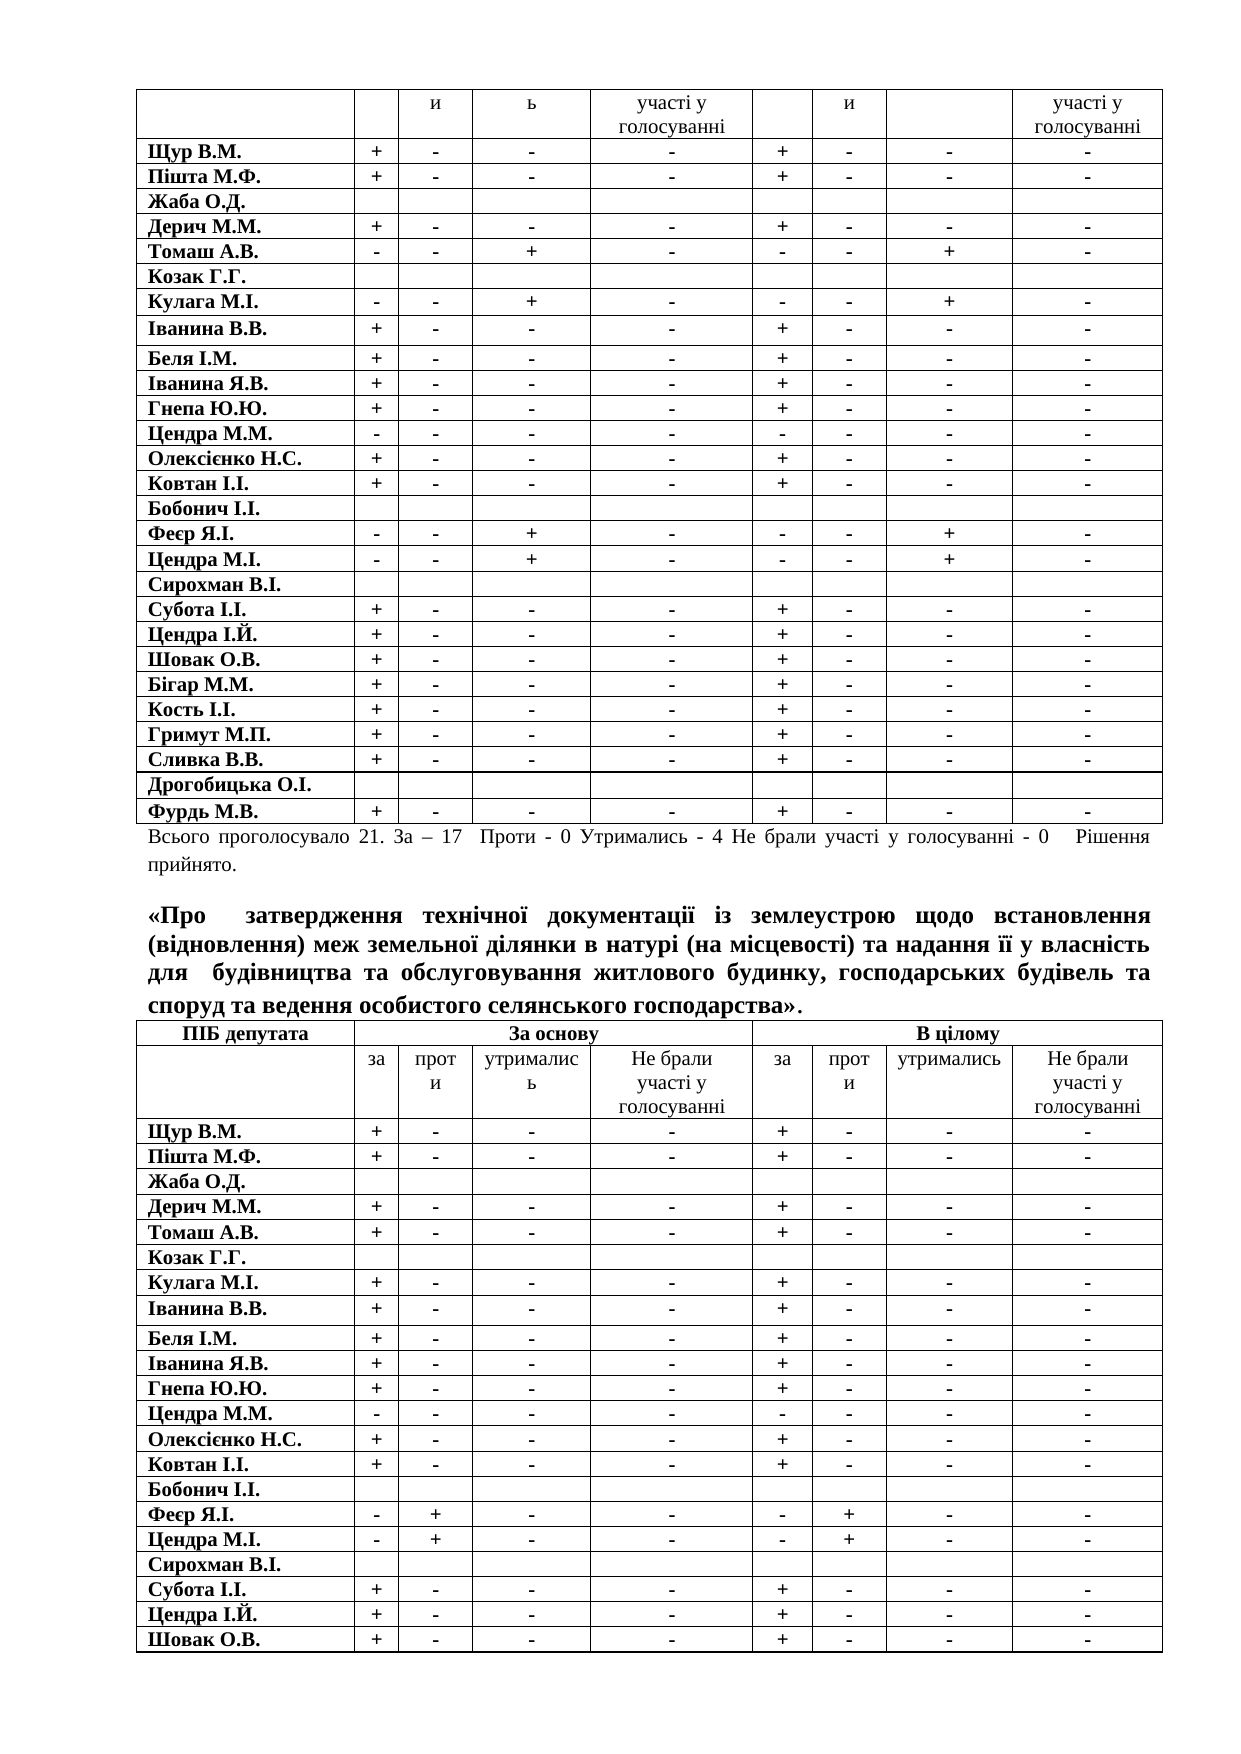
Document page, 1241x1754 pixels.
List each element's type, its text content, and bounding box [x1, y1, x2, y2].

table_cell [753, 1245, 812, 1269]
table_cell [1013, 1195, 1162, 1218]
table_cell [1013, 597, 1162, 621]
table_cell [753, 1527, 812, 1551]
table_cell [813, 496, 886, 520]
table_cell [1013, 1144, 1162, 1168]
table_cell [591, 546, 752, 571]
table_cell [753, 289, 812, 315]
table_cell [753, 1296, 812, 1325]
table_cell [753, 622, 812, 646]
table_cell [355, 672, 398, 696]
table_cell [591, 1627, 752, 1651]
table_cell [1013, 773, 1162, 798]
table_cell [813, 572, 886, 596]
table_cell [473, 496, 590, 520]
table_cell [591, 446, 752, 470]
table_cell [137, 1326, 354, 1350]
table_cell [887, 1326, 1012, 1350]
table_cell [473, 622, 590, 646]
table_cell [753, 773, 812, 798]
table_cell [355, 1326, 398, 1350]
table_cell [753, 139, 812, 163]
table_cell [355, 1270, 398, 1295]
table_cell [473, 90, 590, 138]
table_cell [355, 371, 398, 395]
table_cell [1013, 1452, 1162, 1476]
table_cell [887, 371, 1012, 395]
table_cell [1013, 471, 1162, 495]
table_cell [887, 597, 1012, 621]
text Всього проголосувало 21. За – 17 Проти - 0 Утримались - 4 Не брали участі у голосуванні - 0 Рішення прийнято. [148, 824, 1152, 876]
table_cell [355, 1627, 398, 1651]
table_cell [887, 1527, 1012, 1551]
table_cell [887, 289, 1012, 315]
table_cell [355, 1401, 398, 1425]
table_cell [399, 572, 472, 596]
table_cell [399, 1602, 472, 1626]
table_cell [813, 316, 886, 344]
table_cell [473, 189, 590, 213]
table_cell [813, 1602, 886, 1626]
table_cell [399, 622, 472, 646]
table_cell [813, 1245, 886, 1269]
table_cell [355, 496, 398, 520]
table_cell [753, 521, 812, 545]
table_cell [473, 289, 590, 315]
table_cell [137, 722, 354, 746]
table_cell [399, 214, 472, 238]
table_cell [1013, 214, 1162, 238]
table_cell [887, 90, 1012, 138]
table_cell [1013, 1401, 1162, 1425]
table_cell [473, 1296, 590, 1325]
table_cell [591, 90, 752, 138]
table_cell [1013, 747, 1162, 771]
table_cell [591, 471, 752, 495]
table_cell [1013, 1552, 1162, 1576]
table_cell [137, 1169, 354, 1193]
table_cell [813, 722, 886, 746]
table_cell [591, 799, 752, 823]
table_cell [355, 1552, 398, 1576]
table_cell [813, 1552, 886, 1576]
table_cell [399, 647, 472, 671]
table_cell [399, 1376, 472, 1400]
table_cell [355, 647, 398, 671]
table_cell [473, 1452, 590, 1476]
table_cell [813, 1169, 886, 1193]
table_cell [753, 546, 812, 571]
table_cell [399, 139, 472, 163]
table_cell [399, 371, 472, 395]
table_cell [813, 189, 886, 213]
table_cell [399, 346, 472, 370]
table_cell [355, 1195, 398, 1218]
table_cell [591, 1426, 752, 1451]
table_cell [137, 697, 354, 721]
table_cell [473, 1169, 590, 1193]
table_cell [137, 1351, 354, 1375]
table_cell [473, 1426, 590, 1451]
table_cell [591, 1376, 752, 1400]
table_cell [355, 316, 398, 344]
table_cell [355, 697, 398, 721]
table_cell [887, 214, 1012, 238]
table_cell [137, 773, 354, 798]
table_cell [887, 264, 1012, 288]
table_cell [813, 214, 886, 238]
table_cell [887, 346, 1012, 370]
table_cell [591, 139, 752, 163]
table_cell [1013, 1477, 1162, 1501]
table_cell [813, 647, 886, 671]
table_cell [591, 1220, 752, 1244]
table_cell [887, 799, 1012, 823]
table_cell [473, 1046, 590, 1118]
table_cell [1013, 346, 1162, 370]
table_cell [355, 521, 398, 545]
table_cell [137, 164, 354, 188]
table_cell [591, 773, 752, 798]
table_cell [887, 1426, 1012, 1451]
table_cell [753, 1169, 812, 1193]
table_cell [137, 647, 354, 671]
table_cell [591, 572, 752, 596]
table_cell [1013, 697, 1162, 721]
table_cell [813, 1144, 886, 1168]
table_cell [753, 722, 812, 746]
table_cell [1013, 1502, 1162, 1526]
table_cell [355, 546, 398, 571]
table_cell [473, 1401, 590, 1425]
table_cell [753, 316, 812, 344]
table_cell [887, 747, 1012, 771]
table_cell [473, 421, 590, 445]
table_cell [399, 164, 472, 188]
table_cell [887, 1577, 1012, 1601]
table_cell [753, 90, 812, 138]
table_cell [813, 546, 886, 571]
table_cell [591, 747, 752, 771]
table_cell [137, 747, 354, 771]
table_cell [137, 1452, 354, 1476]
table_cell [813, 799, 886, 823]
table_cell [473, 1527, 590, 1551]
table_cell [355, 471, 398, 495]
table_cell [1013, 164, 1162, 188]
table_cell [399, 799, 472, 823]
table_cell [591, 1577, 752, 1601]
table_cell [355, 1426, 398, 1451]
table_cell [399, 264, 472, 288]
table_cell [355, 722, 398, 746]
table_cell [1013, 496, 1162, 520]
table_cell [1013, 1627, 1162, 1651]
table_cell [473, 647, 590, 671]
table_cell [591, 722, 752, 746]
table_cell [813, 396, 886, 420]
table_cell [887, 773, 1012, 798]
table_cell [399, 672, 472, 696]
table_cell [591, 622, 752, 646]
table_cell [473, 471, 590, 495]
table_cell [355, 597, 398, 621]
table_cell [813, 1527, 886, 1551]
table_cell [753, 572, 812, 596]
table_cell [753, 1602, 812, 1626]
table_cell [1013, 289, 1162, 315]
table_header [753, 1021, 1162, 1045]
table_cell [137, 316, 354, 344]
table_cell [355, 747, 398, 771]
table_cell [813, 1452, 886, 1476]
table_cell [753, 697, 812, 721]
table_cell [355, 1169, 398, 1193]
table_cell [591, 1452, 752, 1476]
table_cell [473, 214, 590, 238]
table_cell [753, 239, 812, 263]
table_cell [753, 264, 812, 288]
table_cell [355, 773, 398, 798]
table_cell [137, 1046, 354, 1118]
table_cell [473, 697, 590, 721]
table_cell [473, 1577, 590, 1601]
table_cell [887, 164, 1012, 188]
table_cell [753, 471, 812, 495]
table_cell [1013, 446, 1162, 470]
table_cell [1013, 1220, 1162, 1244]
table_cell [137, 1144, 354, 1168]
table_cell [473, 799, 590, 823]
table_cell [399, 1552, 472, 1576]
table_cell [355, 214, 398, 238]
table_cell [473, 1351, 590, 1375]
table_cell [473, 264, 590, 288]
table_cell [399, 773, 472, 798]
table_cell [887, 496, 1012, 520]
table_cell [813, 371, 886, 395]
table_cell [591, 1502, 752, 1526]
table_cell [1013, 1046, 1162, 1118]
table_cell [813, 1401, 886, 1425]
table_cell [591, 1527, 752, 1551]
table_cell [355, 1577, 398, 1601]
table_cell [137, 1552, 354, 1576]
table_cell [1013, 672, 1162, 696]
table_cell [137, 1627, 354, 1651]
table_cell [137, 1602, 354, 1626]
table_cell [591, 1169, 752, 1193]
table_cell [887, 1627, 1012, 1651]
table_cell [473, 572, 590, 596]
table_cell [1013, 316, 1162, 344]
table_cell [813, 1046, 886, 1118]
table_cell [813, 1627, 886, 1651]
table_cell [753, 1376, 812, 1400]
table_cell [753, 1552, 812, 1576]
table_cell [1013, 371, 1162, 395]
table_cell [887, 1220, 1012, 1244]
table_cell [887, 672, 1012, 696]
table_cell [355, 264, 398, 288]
text «Про затвердження технічної документації із землеустрою щодо встановлення (відновлення) меж земельної ділянки в натурі (на місцевості) та надання її у власність для будівництва та обслуговування житлового будинку, господарських будівель та споруд та ведення особистого селянського господарства». [148, 900, 1152, 1020]
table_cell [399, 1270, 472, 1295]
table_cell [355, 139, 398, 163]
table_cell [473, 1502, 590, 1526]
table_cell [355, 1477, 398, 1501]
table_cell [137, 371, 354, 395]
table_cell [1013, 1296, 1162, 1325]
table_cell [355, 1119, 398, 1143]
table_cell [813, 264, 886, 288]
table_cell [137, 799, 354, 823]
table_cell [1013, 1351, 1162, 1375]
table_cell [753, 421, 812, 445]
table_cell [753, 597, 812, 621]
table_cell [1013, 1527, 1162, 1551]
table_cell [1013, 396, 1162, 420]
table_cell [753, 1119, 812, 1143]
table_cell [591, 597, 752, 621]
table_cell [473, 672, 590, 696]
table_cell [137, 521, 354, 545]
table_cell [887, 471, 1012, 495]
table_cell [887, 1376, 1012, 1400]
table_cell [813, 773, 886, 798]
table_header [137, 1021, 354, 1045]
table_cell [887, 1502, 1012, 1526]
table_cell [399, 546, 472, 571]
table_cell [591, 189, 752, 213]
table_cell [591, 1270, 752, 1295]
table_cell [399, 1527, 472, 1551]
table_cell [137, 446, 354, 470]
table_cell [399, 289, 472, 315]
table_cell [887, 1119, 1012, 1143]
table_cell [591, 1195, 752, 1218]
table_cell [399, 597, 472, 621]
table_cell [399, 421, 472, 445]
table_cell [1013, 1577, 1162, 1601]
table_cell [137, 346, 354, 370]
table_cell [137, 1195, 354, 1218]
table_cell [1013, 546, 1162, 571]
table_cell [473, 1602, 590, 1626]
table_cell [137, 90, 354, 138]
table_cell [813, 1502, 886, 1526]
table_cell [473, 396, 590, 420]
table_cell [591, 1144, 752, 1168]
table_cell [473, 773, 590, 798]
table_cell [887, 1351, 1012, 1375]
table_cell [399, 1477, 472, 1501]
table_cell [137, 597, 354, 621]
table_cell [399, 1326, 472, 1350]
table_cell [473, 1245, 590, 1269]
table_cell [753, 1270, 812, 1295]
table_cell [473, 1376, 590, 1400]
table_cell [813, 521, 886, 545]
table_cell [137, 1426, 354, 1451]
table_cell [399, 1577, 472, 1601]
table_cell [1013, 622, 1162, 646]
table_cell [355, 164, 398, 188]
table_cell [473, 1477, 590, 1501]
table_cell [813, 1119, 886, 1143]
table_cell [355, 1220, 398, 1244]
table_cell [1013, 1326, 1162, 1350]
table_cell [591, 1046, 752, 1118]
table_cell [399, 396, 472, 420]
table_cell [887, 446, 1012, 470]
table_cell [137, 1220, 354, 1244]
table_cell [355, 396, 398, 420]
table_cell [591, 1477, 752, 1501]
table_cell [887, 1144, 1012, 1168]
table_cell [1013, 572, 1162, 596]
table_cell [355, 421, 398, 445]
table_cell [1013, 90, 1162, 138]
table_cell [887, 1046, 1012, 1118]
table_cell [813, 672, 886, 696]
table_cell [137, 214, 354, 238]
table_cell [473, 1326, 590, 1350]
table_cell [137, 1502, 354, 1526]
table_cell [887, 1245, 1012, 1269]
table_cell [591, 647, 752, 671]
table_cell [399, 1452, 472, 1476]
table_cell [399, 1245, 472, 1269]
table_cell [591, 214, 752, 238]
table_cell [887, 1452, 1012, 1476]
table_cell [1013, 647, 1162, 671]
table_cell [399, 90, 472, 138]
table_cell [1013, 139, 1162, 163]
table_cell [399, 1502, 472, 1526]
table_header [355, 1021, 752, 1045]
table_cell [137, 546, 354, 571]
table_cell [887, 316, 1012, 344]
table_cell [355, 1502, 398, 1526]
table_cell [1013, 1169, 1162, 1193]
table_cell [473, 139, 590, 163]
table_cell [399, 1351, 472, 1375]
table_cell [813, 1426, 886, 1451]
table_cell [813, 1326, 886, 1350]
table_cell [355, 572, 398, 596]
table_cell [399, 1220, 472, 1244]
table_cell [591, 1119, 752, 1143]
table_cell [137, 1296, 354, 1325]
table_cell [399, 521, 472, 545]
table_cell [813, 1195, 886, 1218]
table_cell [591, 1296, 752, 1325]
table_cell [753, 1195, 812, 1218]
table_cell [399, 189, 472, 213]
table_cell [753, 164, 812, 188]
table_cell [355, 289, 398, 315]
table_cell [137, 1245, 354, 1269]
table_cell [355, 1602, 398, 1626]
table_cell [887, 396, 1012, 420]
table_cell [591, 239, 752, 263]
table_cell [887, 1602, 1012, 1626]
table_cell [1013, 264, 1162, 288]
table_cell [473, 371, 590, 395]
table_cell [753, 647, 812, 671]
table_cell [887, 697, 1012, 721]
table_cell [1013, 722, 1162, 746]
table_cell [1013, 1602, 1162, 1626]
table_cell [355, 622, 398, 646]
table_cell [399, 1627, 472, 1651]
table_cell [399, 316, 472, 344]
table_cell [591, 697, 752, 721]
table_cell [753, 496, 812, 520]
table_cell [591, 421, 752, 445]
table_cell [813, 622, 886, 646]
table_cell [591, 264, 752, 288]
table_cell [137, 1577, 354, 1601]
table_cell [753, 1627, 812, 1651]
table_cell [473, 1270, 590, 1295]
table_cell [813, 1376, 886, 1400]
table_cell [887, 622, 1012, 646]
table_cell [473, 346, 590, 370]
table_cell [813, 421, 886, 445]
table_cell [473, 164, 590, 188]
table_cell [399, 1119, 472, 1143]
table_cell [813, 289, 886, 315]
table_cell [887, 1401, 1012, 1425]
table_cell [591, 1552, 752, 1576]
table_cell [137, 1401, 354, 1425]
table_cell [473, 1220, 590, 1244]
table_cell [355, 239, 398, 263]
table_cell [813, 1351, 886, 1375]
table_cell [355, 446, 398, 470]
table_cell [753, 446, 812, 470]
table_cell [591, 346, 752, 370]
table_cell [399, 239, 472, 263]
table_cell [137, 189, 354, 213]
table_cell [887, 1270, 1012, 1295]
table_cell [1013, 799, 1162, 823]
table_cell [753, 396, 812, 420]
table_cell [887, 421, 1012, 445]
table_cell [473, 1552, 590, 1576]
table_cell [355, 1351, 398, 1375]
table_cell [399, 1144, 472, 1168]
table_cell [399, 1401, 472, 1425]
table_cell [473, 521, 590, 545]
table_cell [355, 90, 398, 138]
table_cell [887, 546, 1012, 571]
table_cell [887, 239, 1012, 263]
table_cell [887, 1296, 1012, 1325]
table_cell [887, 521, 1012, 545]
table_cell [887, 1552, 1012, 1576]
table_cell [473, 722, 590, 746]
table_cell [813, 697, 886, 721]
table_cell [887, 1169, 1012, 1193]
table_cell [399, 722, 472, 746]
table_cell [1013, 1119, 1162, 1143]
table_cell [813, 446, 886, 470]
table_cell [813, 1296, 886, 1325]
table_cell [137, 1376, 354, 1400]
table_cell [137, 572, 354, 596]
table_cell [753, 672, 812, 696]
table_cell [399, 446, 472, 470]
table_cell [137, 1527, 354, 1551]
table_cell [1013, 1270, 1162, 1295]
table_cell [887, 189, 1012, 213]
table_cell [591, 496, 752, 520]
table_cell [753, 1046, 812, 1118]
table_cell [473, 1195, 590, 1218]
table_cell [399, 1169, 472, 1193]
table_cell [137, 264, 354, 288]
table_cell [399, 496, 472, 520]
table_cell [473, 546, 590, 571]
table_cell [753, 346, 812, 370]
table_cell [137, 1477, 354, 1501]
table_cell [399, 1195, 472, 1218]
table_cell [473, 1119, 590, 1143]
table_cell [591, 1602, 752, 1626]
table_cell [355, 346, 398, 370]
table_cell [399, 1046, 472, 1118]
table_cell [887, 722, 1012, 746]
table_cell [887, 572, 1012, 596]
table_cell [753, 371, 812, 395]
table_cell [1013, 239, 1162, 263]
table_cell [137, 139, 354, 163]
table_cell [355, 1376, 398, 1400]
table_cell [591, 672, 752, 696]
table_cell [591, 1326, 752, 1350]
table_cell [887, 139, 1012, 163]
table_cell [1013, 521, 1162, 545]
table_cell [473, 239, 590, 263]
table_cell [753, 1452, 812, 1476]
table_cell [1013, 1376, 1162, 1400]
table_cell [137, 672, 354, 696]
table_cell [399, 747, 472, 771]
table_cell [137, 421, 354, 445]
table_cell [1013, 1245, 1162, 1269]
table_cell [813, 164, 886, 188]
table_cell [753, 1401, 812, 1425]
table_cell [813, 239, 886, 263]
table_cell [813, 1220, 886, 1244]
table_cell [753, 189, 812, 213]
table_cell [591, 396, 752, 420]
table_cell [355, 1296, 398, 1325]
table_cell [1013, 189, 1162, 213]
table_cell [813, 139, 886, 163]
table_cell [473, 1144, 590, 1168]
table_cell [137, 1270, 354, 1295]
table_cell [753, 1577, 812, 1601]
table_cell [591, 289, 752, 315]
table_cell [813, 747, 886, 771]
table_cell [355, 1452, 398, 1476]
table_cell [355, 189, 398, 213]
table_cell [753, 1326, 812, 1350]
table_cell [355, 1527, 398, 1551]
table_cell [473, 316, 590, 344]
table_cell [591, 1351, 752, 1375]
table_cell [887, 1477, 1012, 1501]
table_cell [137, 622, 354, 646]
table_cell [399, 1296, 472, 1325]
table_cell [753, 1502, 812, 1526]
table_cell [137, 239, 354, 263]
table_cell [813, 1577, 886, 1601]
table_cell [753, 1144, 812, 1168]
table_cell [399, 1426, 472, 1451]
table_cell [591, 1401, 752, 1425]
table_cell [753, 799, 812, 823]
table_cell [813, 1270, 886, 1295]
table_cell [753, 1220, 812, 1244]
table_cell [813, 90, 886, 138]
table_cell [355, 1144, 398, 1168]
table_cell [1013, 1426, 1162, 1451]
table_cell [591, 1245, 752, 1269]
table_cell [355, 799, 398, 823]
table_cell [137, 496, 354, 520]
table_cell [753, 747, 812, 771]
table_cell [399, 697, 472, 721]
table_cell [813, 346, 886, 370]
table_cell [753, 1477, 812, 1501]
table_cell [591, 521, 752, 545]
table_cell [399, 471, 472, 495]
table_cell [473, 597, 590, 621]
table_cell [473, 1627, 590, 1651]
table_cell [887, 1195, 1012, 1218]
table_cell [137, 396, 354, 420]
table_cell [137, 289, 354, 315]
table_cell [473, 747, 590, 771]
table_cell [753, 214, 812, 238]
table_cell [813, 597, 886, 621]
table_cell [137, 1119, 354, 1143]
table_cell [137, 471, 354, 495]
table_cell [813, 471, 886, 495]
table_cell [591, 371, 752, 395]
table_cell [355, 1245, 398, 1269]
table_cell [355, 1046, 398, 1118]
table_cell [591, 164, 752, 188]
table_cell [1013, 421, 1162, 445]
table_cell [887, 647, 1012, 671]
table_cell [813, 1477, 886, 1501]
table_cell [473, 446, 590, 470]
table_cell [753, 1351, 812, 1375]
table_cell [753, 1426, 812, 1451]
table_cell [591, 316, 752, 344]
